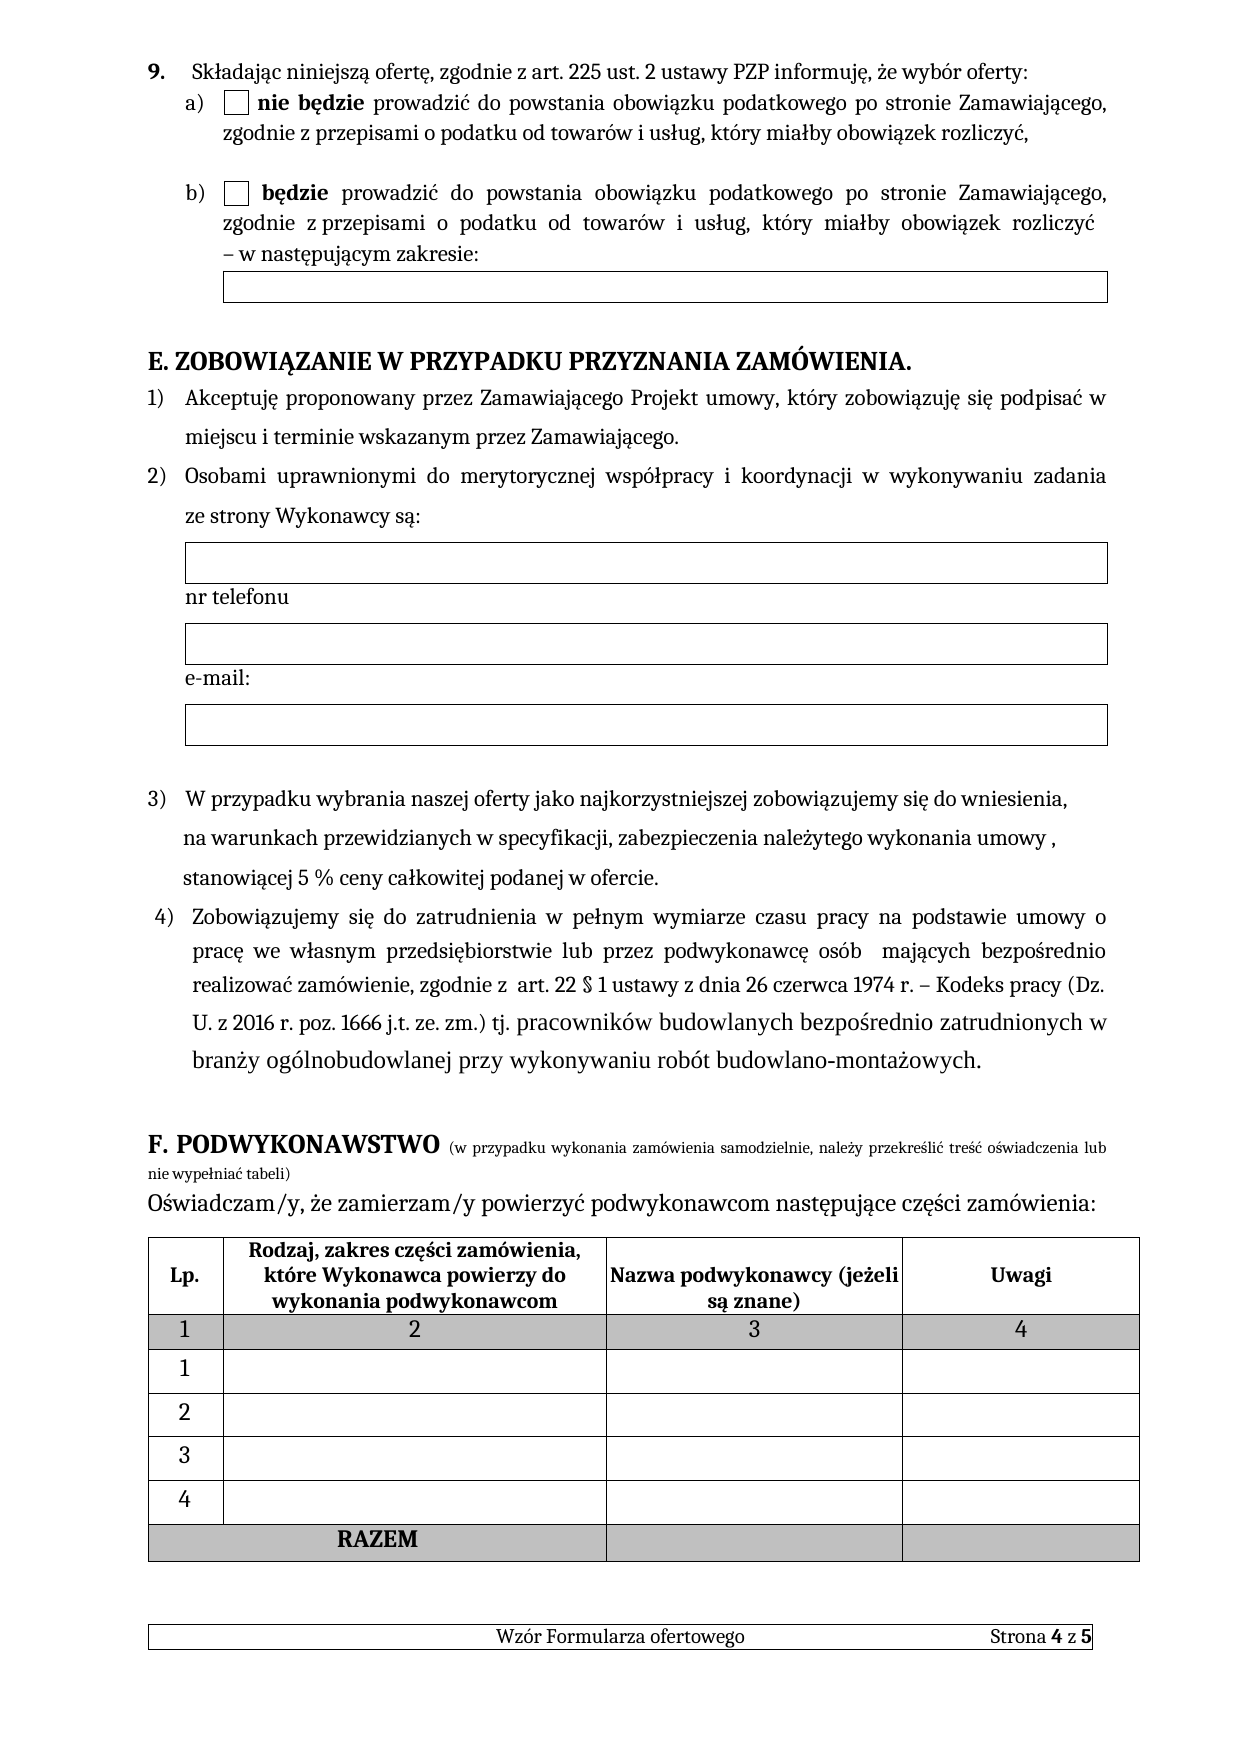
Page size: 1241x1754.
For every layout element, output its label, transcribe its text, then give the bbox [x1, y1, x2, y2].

table_cell 3 [149, 1437, 223, 1480]
table_header Uwagi [903, 1238, 1139, 1314]
table_cell [607, 1525, 902, 1561]
list nie będzie prowadzić do powstania obowiązku podatkowego po stronie Zamawiającego, zgodnie z przepisami o podatku od towarów i usług, który miałby obowiązek rozliczyć, [185, 89, 1107, 146]
table_cell [607, 1481, 902, 1524]
table_header Nazwa podwykonawcy (jeżeli są znane) [607, 1238, 902, 1314]
list Osobami uprawnionymi do merytorycznej współpracy i koordynacji w wykonywaniu zadania ze strony Wykonawcy są: [147, 463, 1107, 529]
table_cell RAZEM [149, 1525, 606, 1561]
table_cell [903, 1350, 1139, 1393]
table_cell [224, 1481, 606, 1524]
table_cell [224, 1350, 606, 1393]
table_cell 4 [903, 1315, 1139, 1349]
table_header [186, 705, 1107, 745]
list będzie prowadzić do powstania obowiązku podatkowego po stronie Zamawiającego, zgodnie z przepisami o podatku od towarów i usług, który miałby obowiązek rozliczyć – w następującym zakresie: [185, 180, 1107, 267]
table_cell [224, 1394, 606, 1436]
list Akceptuję proponowany przez Zamawiającego Projekt umowy, który zobowiązuję się podpisać w miejscu i terminie wskazanym przez Zamawiającego. [148, 384, 1107, 450]
text na warunkach przewidzianych w specyfikacji, zabezpieczenia należytego wykonania umowy , [148, 825, 1107, 851]
table_cell [903, 1525, 1139, 1561]
list Składając niniejszą ofertę, zgodnie z art. 225 ust. 2 ustawy PZP informuję, że wybór oferty: [148, 59, 1107, 85]
list W przypadku wybrania naszej oferty jako najkorzystniejszej zobowiązujemy się do wniesienia, [148, 785, 1107, 812]
table_cell [903, 1437, 1139, 1480]
text F. PODWYKONAWSTWO (w przypadku wykonania zamówienia samodzielnie, należy przekreślić treść oświadczenia lub nie wypełniać tabeli) [148, 1129, 1107, 1184]
text Oświadczam/y, że zamierzam/y powierzyć podwykonawcom następujące części zamówienia: [148, 1188, 1107, 1217]
table_cell 1 [149, 1315, 223, 1349]
text E. ZOBOWIĄZANIE W PRZYPADKU PRZYZNANIA ZAMÓWIENIA. [148, 346, 1107, 377]
table_header [224, 272, 1107, 302]
text stanowiącej 5 % ceny całkowitej podanej w ofercie. [148, 864, 1107, 891]
table_cell [903, 1394, 1139, 1436]
table_cell 3 [607, 1315, 902, 1349]
table_header Rodzaj, zakres części zamówienia, które Wykonawca powierzy do wykonania podwykonawcom [224, 1238, 606, 1314]
table_cell [607, 1437, 902, 1480]
table_header [186, 624, 1107, 664]
table_cell 4 [149, 1481, 223, 1524]
table_cell 2 [149, 1394, 223, 1436]
table_cell [224, 1437, 606, 1480]
table_cell 2 [224, 1315, 606, 1349]
table_cell 1 [149, 1350, 223, 1393]
table_header [186, 543, 1107, 583]
table_cell [607, 1350, 902, 1393]
list Zobowiązujemy się do zatrudnienia w pełnym wymiarze czasu pracy na podstawie umowy o pracę we własnym przedsiębiorstwie lub przez podwykonawcę osób mających bezpośrednio realizować zamówienie, zgodnie z art. 22 § 1 ustawy z dnia 26 czerwca 1974 r. – Kodeks pracy (Dz. U. z 2016 r. poz. 1666 j.t. ze. zm.) tj. pracowników budowlanych bezpośrednio zatrudnionych w branży ogólnobudowlanej przy wykonywaniu robót budowlano-montażowych. [154, 904, 1107, 1073]
table_cell [607, 1394, 902, 1436]
table_header Lp. [149, 1238, 223, 1314]
text e-mail: [185, 665, 1107, 691]
table_cell [903, 1481, 1139, 1524]
text nr telefonu [185, 584, 1107, 610]
